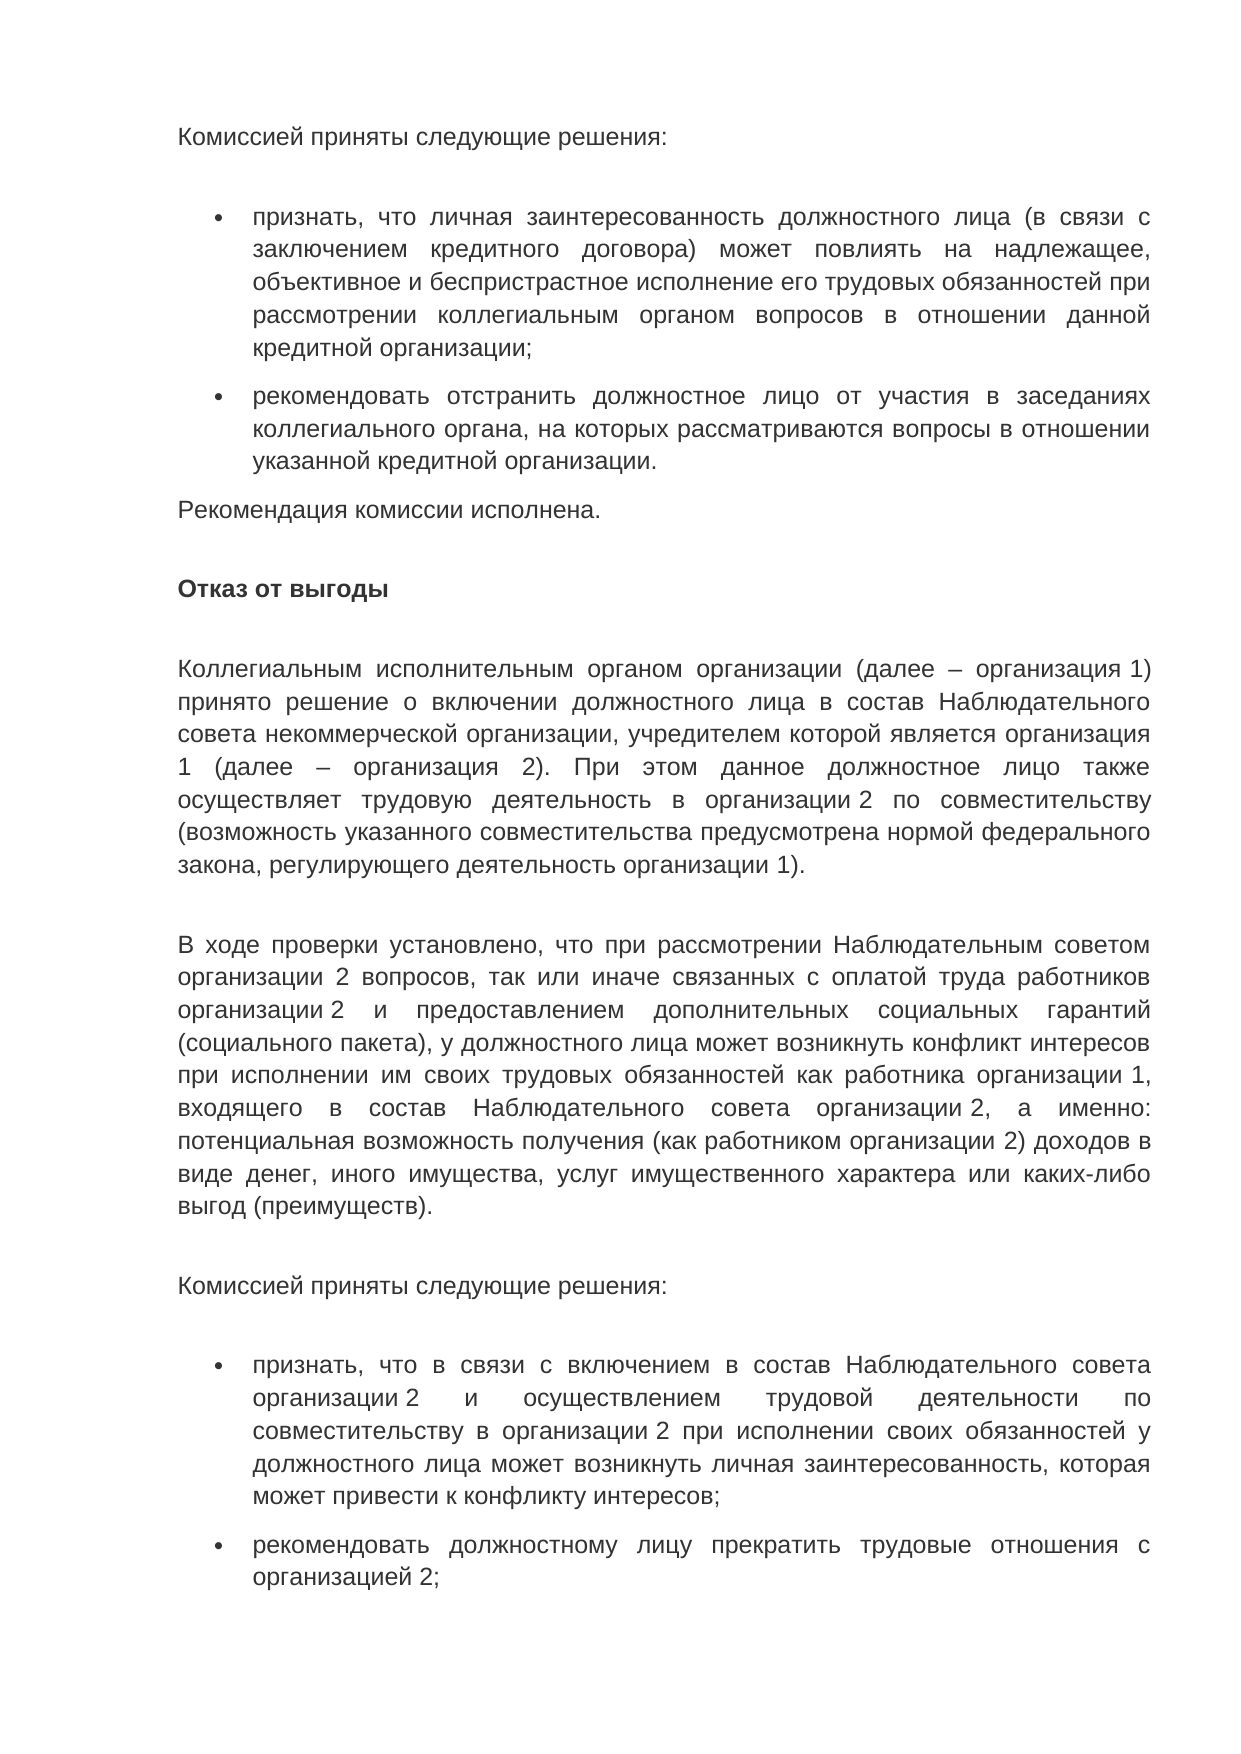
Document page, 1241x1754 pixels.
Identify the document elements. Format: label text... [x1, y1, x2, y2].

list рекомендовать отстранить должностное лицо от участия в заседаниях коллегиального органа, на которых рассматриваются вопросы в отношении указанной кредитной организации. [215, 377, 1152, 475]
text Отказ от выгоды [177, 570, 1152, 603]
text Комиссией приняты следующие решения: [177, 118, 1152, 151]
list рекомендовать должностному лицу прекратить трудовые отношения с организацией 2; [215, 1526, 1152, 1591]
text Коллегиальным исполнительным органом организации (далее – организация 1) принято решение о включении должностного лица в состав Наблюдательного совета некоммерческой организации, учредителем которой является организация 1 (далее – организация 2). При этом данное должностное лицо также осуществляет трудовую деятельность в организации 2 по совместительству (возможность указанного совместительства предусмотрена нормой федерального закона, регулирующего деятельность организации 1). [177, 650, 1152, 879]
text Рекомендация комиссии исполнена. [177, 491, 1152, 523]
list признать, что личная заинтересованность должностного лица (в связи с заключением кредитного договора) может повлиять на надлежащее, объективное и беспристрастное исполнение его трудовых обязанностей при рассмотрении коллегиальным органом вопросов в отношении данной кредитной организации; [215, 198, 1152, 361]
text Комиссией приняты следующие решения: [177, 1267, 1152, 1299]
text В ходе проверки установлено, что при рассмотрении Наблюдательным советом организации 2 вопросов, так или иначе связанных с оплатой труда работников организации 2 и предоставлением дополнительных социальных гарантий (социального пакета), у должностного лица может возникнуть конфликт интересов при исполнении им своих трудовых обязанностей как работника организации 1, входящего в состав Наблюдательного совета организации 2, а именно: потенциальная возможность получения (как работником организации 2) доходов в виде денег, иного имущества, услуг имущественного характера или каких-либо выгод (преимуществ). [177, 926, 1152, 1220]
list признать, что в связи с включением в состав Наблюдательного совета организации 2 и осуществлением трудовой деятельности по совместительству в организации 2 при исполнении своих обязанностей у должностного лица может возникнуть личная заинтересованность, которая может привести к конфликту интересов; [215, 1346, 1152, 1510]
